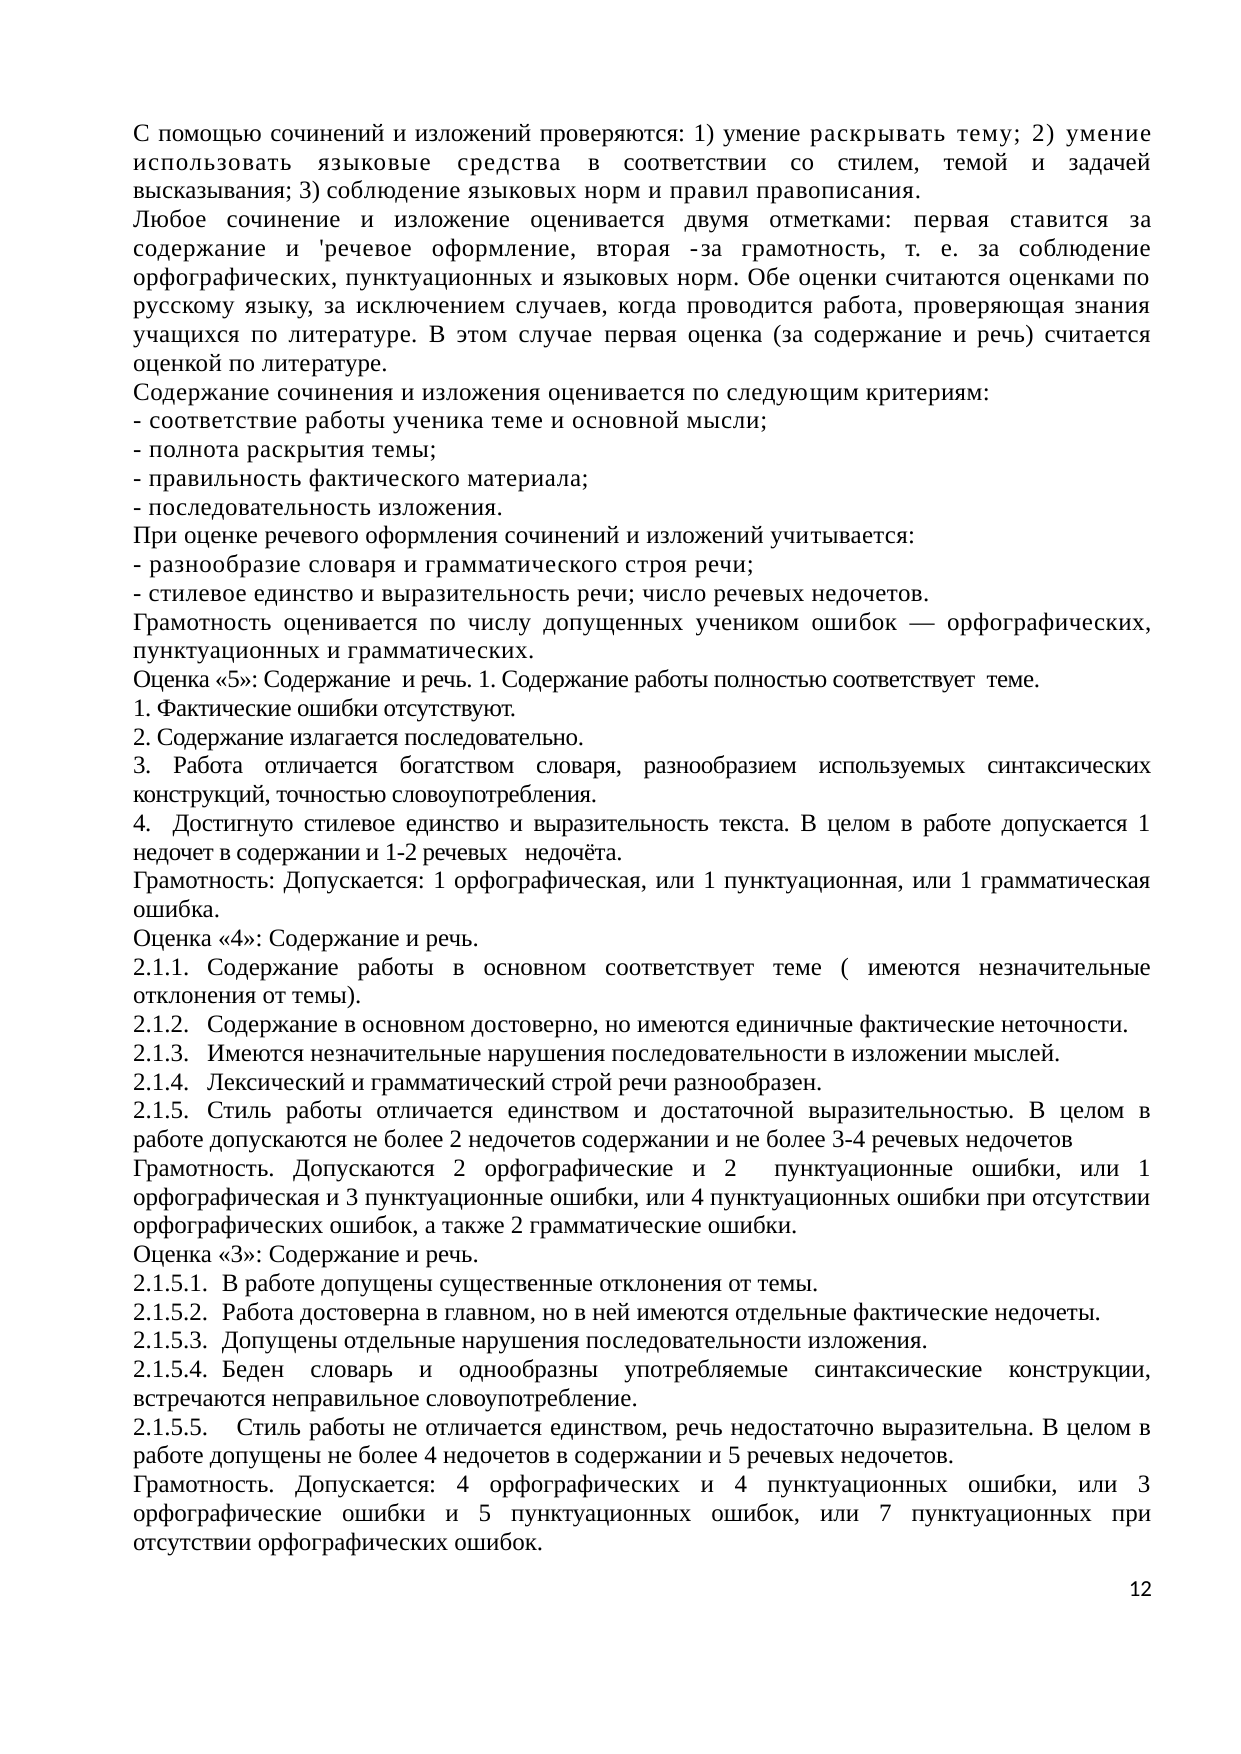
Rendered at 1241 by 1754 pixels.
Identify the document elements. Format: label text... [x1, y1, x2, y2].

text - правильность фактического материала; [133, 521, 1152, 549]
list Стиль работы не отличается единством, речь недостаточно выразительна. В целом в работе допущены не более 4 недочетов в содержании и 5 речевых недочетов. [133, 1469, 1152, 1527]
text - разнообразие словаря и грамматического строя речи; [133, 607, 1152, 636]
text Любое сочинение и изложение оценивается двумя отметками: первая ставится за содержание и 'речевое оформление, вторая -за грамотность, т. е. за соблюдение орфографических, пунктуационных и языковых норм. Обе оценки считаются оценками по русскому языку, за исключением случаев, когда проводится работа, проверяющая знания учащихся по литературе. В этом случае первая оценка (за содержание и речь) считается оценкой по литературе. [133, 262, 1152, 434]
text Грамотность. Допускаются 2 орфографические и 2 пунктуационные ошибки, или 1 орфографическая и 3 пунктуационные ошибки, или 4 пунктуационных ошибки при отсутствии орфографических ошибок, а также 2 грамматические ошибки. [133, 1211, 1152, 1297]
list Имеются незначительные нарушения последовательности в изложении мыслей. [133, 1096, 1152, 1124]
text - стилевое единство и выразительность речи; число речевых недочетов. [133, 636, 1152, 664]
list Содержание в основном достоверно, но имеются единичные фактические неточности. [133, 1067, 1152, 1096]
text Содержание сочинения и изложения оценивается по следующим критериям: [133, 434, 1152, 463]
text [133, 118, 1152, 176]
text При оценке речевого оформления сочинений и изложений учитывается: [133, 578, 1152, 607]
text Грамотность оценивается по числу допущенных учеником ошибок — орфографических, пунктуационных и грамматических. [133, 664, 1152, 722]
list Содержание работы в основном соответствует теме ( имеются незначительные отклонения от темы). [133, 1009, 1152, 1067]
text Оценка «3»: Содержание и речь. [133, 1297, 1152, 1326]
text Оценка «5»: Содержание и речь. 1. Содержание работы полностью соответствует теме. [133, 722, 1152, 751]
text - соответствие работы ученика теме и основной мысли; [133, 463, 1152, 492]
text - последовательность изложения. [133, 549, 1152, 578]
list Беден словарь и однообразны употребляемые синтаксические конструкции, встречаются неправильное словоупотребление. [133, 1412, 1152, 1469]
list Работа достоверна в главном, но в ней имеются отдельные фактические недочеты. [133, 1354, 1152, 1383]
list Допущены отдельные нарушения последовательности изложения. [133, 1383, 1152, 1412]
text - полнота раскрытия темы; [133, 492, 1152, 521]
text С помощью сочинений и изложений проверяются: 1) умение раскрывать тему; 2) умение использовать языковые средства в соответствии со стилем, темой и задачей высказывания; 3) соблюдение языковых норм и правил правописания. [133, 176, 1152, 262]
list В работе допущены существенные отклонения от темы. [133, 1326, 1152, 1354]
list Лексический и грамматический строй речи разнообразен. [133, 1124, 1152, 1153]
text Оценка «4»: Содержание и речь. [133, 981, 1152, 1009]
text 4. Достигнуто стилевое единство и выразительность текста. В целом в работе допускается 1 недочет в содержании и 1-2 речевых недочёта. [133, 866, 1152, 923]
list Стиль работы отличается единством и достаточной выразительностью. В целом в работе допускаются не более 2 недочетов содержании и не более 3-4 речевых недочетов [133, 1153, 1152, 1211]
text 2. Содержание излагается последовательно. [133, 779, 1152, 808]
text Грамотность: Допускается: 1 орфографическая, или 1 пунктуационная, или 1 грамматическая ошибка. [133, 923, 1152, 981]
text 3. Работа отличается богатством словаря, разнообразием используемых синтаксических конструкций, точностью словоупотребления. [133, 808, 1152, 866]
text 1. Фактические ошибки отсутствуют. [133, 751, 1152, 779]
